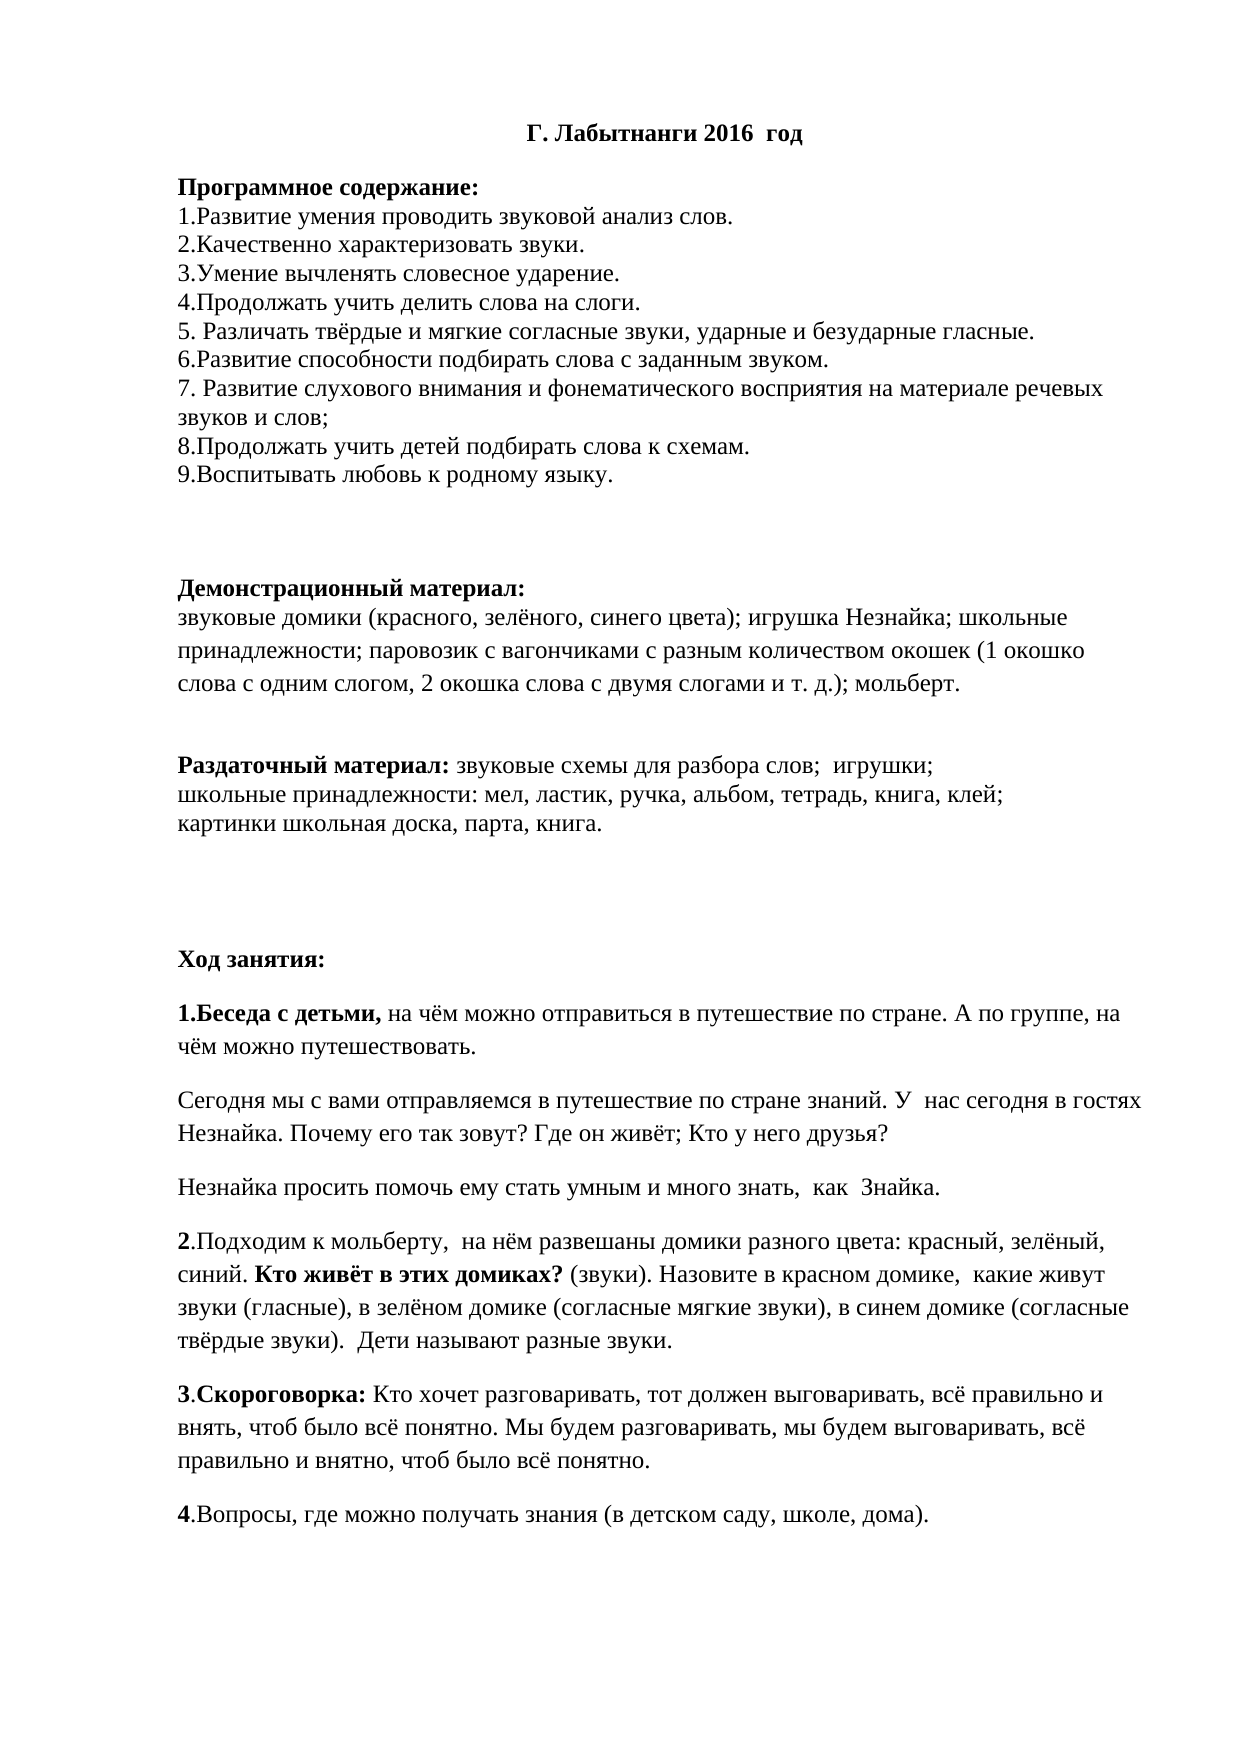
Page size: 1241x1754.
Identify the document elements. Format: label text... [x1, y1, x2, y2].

text 3.Скороговорка: Кто хочет разговаривать, тот должен выговаривать, всё правильно и внять, чтоб было всё понятно. Мы будем разговаривать, мы будем выговаривать, всё правильно и внятно, чтоб было всё понятно. [177, 1379, 1152, 1473]
text 9.Воспитывать любовь к родному языку. [177, 459, 1152, 488]
text школьные принадлежности: мел, ластик, ручка, альбом, тетрадь, книга, клей; [177, 779, 1152, 808]
text 4.Продолжать учить делить слова на слоги. [177, 287, 1152, 316]
text звуковые домики (красного, зелёного, синего цвета); игрушка Незнайка; школьные принадлежности; паровозик с вагончиками с разным количеством окошек (1 окошко слова с одним слогом, 2 окошка слова с двумя слогами и т. д.); мольберт. [177, 602, 1152, 697]
text 6.Развитие способности подбирать слова с заданным звуком. [177, 344, 1152, 373]
text Ход занятия: [177, 944, 1152, 973]
text Раздаточный материал: звуковые схемы для разбора слов; игрушки; [177, 750, 1152, 779]
text 1.Беседа с детьми, на чём можно отправиться в путешествие по стране. А по группе, на чём можно путешествовать. [177, 998, 1152, 1060]
text Программное содержание: [177, 172, 1152, 201]
text картинки школьная доска, парта, книга. [177, 808, 1152, 837]
text 3.Умение вычленять словесное ударение. [177, 258, 1152, 287]
text 7. Развитие слухового внимания и фонематического восприятия на материале речевых звуков и слов; [177, 373, 1152, 431]
text 5. Различать твёрдые и мягкие согласные звуки, ударные и безударные гласные. [177, 316, 1152, 344]
text Г. Лабытнанги 2016 год [177, 118, 1152, 147]
text Сегодня мы с вами отправляемся в путешествие по стране знаний. У нас сегодня в гостях Незнайка. Почему его так зовут? Где он живёт; Кто у него друзья? [177, 1085, 1152, 1147]
text Незнайка просить помочь ему стать умным и много знать, как Знайка. [177, 1172, 1152, 1201]
text 8.Продолжать учить детей подбирать слова к схемам. [177, 431, 1152, 459]
text Демонстрационный материал: [177, 573, 1152, 602]
text 1.Развитие умения проводить звуковой анализ слов. [177, 201, 1152, 229]
text 2.Подходим к мольберту, на нём развешаны домики разного цвета: красный, зелёный, синий. Кто живёт в этих домиках? (звуки). Назовите в красном домике, какие живут звуки (гласные), в зелёном домике (согласные мягкие звуки), в синем домике (согласные твёрдые звуки). Дети называют разные звуки. [177, 1226, 1152, 1354]
text 2.Качественно характеризовать звуки. [177, 229, 1152, 258]
text 4.Вопросы, где можно получать знания (в детском саду, школе, дома). [177, 1499, 1152, 1527]
